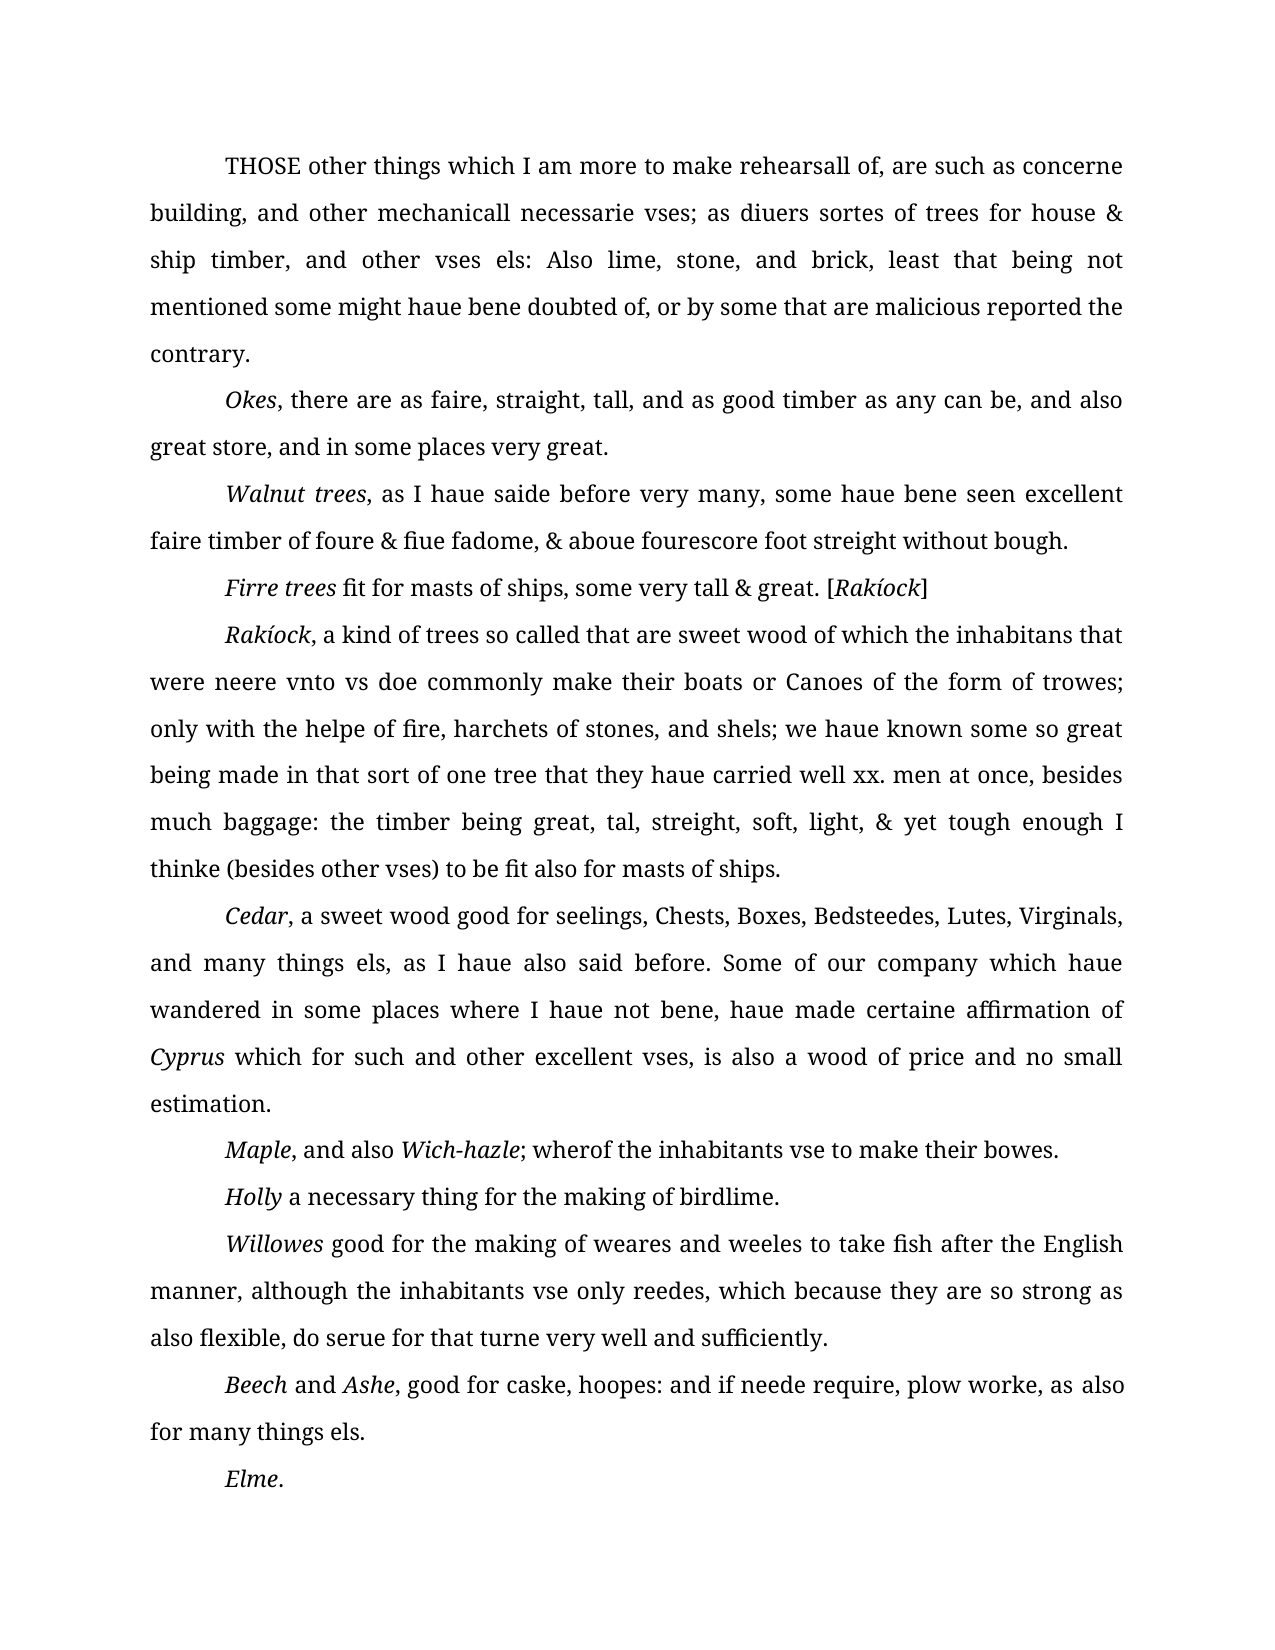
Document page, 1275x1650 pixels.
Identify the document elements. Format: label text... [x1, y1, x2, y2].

text Firre trees fit for masts of ships, some very tall & great. [Rakíock] [150, 572, 1125, 603]
text Okes, there are as faire, straight, tall, and as good timber as any can be, and also great store, and in some places very great. [150, 384, 1125, 462]
text Cedar, a sweet wood good for seelings, Chests, Boxes, Bedsteedes, Lutes, Virginals, and many things els, as I haue also said before. Some of our company which haue wandered in some places where I haue not bene, haue made certaine affirmation of Cyprus which for such and other excellent vses, is also a wood of price and no small estimation. [150, 900, 1125, 1119]
text THOSE other things which I am more to make rehearsall of, are such as concerne building, and other mechanicall necessarie vses; as diuers sortes of trees for house & ship timber, and other vses els: Also lime, stone, and brick, least that being not mentioned some might haue bene doubted of, or by some that are malicious reported the contrary. [150, 150, 1125, 369]
text Elme. [150, 1462, 1125, 1494]
text Beech and Ashe, good for caske, hoopes: and if neede require, plow worke, as also for many things els. [150, 1369, 1125, 1447]
text Walnut trees, as I haue saide before very many, some haue bene seen excellent faire timber of foure & fiue fadome, & aboue fourescore foot streight without bough. [150, 478, 1125, 556]
text Holly a necessary thing for the making of birdlime. [150, 1181, 1125, 1212]
text Willowes good for the making of weares and weeles to take fish after the English manner, although the inhabitants vse only reedes, which because they are so strong as also flexible, do serue for that turne very well and sufficiently. [150, 1228, 1125, 1353]
text Maple, and also Wich-hazle; wherof the inhabitants vse to make their bowes. [150, 1134, 1125, 1166]
text Rakíock, a kind of trees so called that are sweet wood of which the inhabitans that were neere vnto vs doe commonly make their boats or Canoes of the form of trowes; only with the helpe of fire, harchets of stones, and shels; we haue known some so great being made in that sort of one tree that they haue carried well xx. men at once, besides much baggage: the timber being great, tal, streight, soft, light, & yet tough enough I thinke (besides other vses) to be fit also for masts of ships. [150, 619, 1125, 884]
